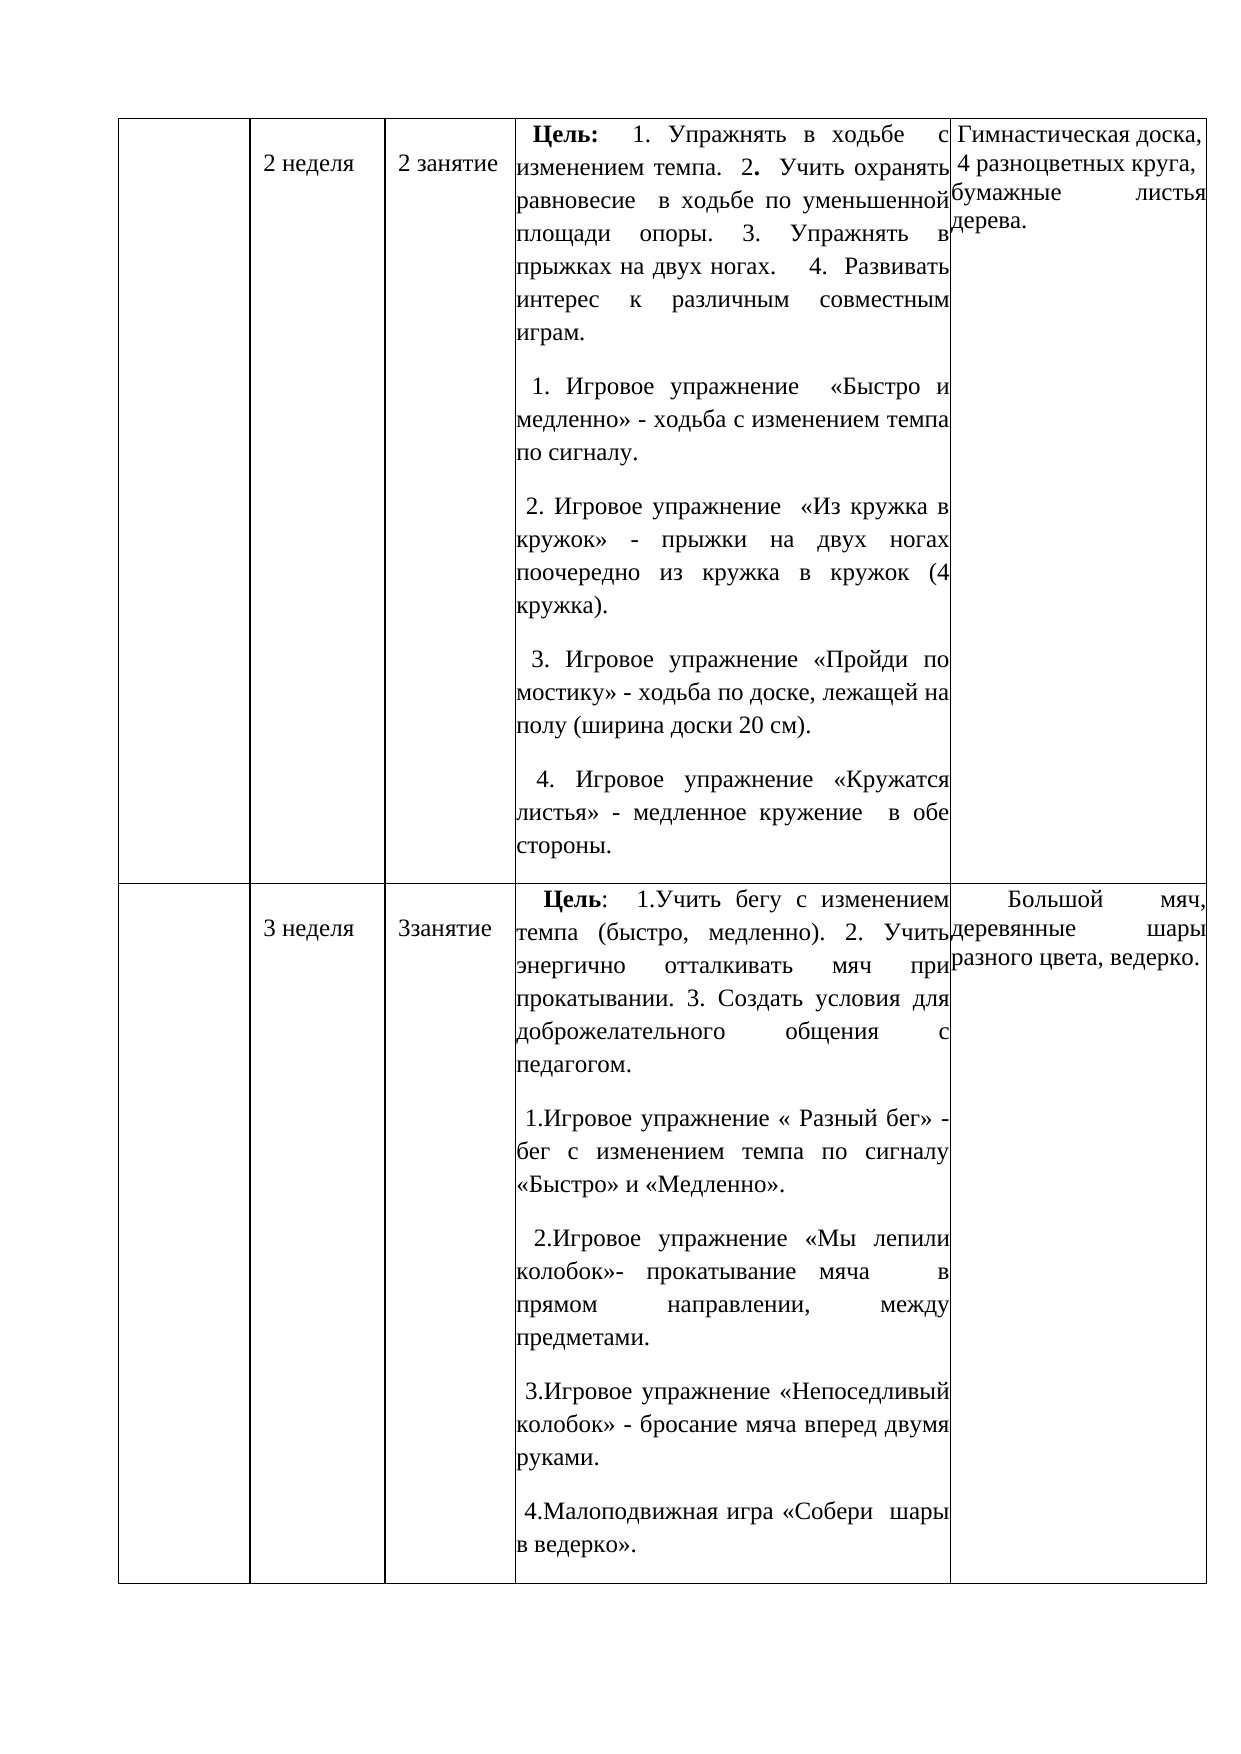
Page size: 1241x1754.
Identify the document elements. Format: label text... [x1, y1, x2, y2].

table_cell 2 неделя [251, 119, 384, 883]
table_cell Цель: 1. Упражнять в ходьбе с изменением темпа. 2. Учить охранять равновесие в ходьбе по уменьшенной площади опоры. 3. Упражнять в прыжках на двух ногах. 4. Развивать интерес к различным совместным играм. 1. Игровое упражнение «Быстро и медленно» - ходьба с изменением темпа по сигналу. 2. Игровое упражнение «Из кружка в кружок» - прыжки на двух ногах поочередно из кружка в кружок (4 кружка). 3. Игровое упражнение «Пройди по мостику» - ходьба по доске, лежащей на полу (ширина доски 20 см). 4. Игровое упражнение «Кружатся листья» - медленное кружение в обе стороны. [516, 119, 950, 883]
table_cell [119, 119, 249, 883]
table_cell Цель: 1.Учить бегу с изменением темпа (быстро, медленно). 2. Учить энергично отталкивать мяч при прокатывании. 3. Создать условия для доброжелательного общения с педагогом. 1.Игровое упражнение « Разный бег» - бег с изменением темпа по сигналу «Быстро» и «Медленно». 2.Игровое упражнение «Мы лепили колобок»- прокатывание мяча в прямом направлении, между предметами. 3.Игровое упражнение «Непоседливый колобок» - бросание мяча вперед двумя руками. 4.Малоподвижная игра «Собери шары в ведерко». [516, 884, 950, 1582]
table_cell 3занятие [386, 884, 515, 1582]
table_cell Большой мяч, деревянные шары разного цвета, ведерко. [951, 884, 1206, 1582]
table_cell Гимнастическая доска, 4 разноцветных круга, бумажные листья дерева. [951, 119, 1206, 883]
table_cell [119, 884, 249, 1582]
table_cell 3 неделя [251, 884, 384, 1582]
table_cell 2 занятие [386, 119, 515, 883]
